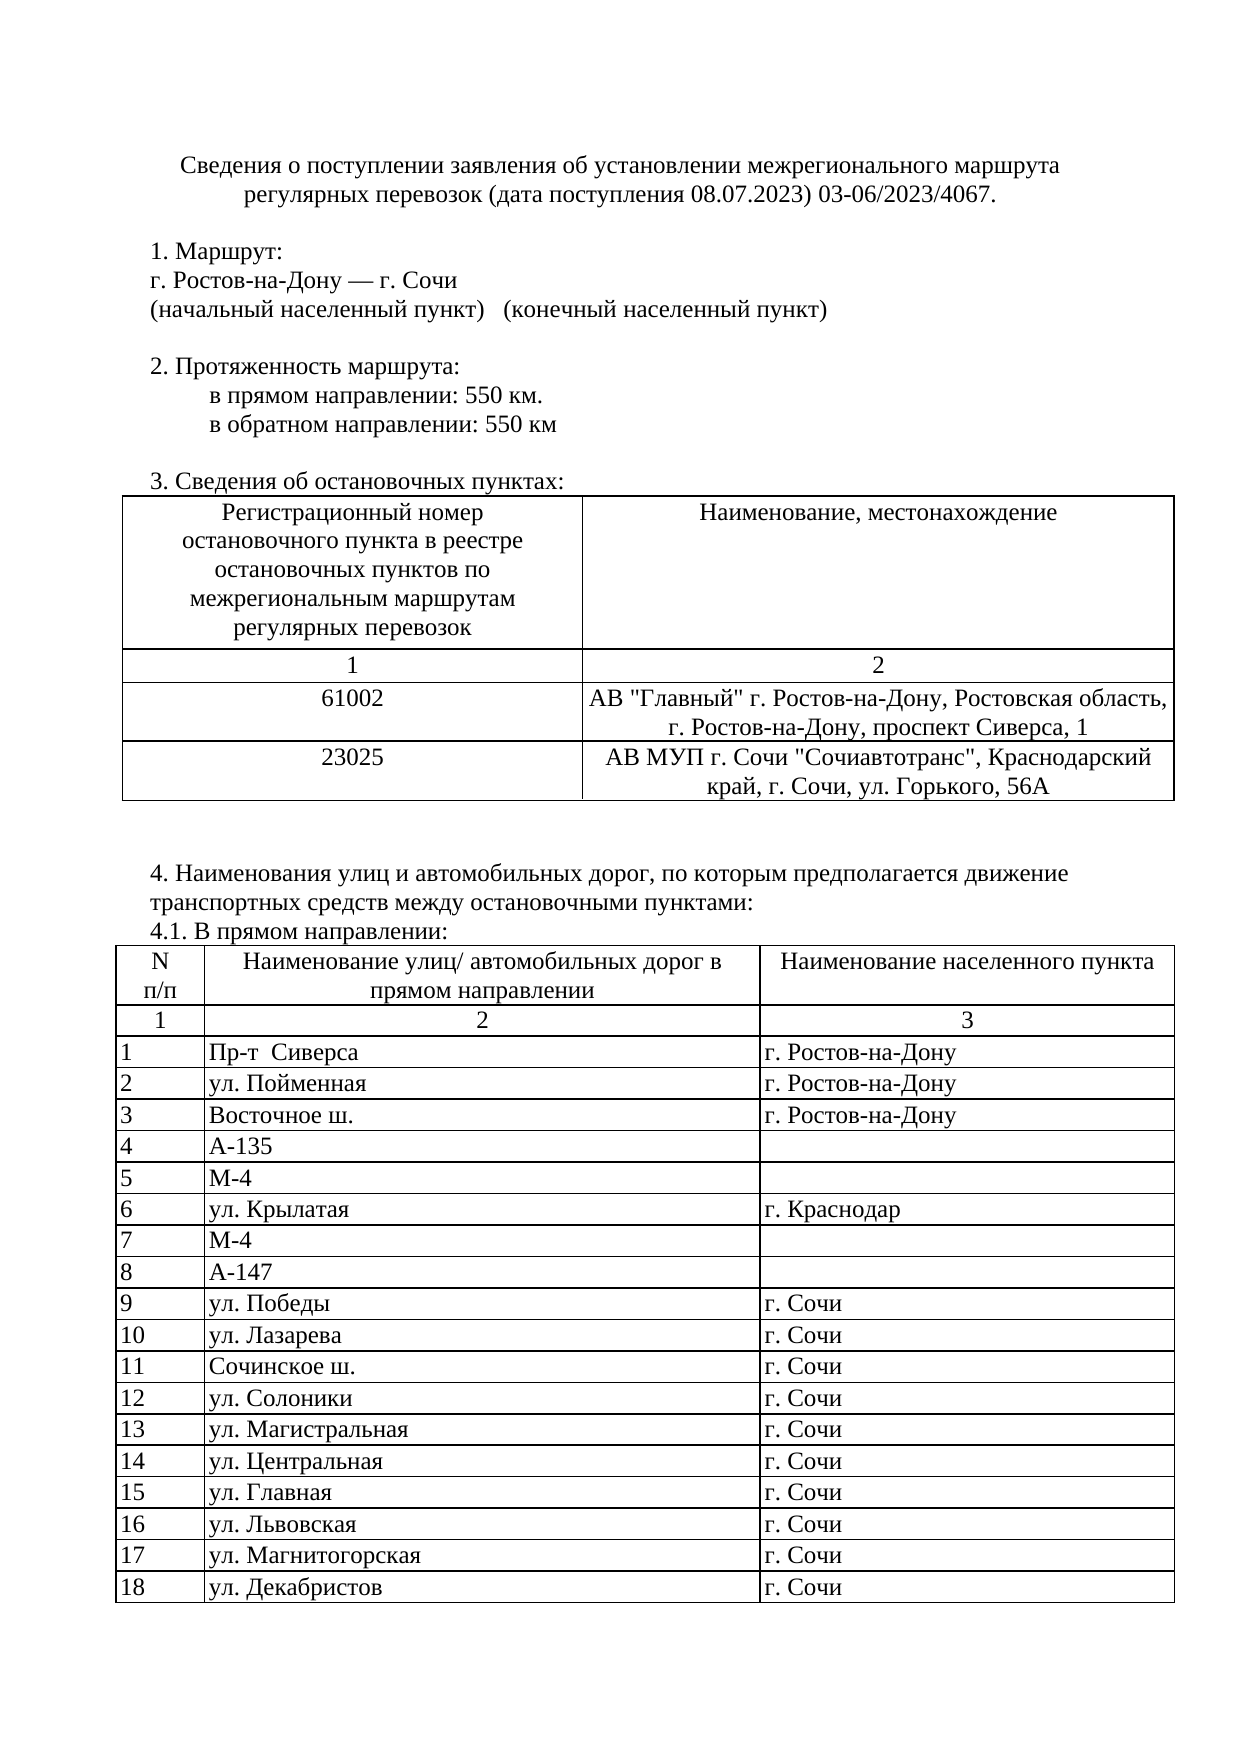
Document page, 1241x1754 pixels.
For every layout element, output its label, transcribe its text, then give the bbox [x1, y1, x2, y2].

table_cell г. Сочи [761, 1415, 1174, 1444]
table_cell г. Ростов-на-Дону [761, 1068, 1174, 1098]
table_cell ул. Главная [205, 1477, 759, 1507]
table_header N п/п [117, 946, 204, 1004]
table_cell г. Сочи [761, 1446, 1174, 1476]
table_cell 5 [117, 1163, 204, 1193]
table_cell 11 [117, 1352, 204, 1381]
table_cell 6 [117, 1194, 204, 1224]
text 2. Протяженность маршрута: [150, 351, 1090, 380]
table_cell А-147 [205, 1257, 759, 1287]
table_cell АВ "Главный" г. Ростов-на-Дону, Ростовская область, г. Ростов-на-Дону, проспект Сиверса, 1 [583, 683, 1173, 740]
table_cell 2 [205, 1006, 759, 1035]
table_cell 14 [117, 1446, 204, 1476]
table_cell 1 [117, 1006, 204, 1035]
text 4.1. В прямом направлении: [150, 916, 1090, 945]
table_cell ул. Победы [205, 1289, 759, 1318]
table_cell 13 [117, 1415, 204, 1444]
table_cell 9 [117, 1289, 204, 1318]
table_cell АВ МУП г. Сочи "Сочиавтотранс", Краснодарский край, г. Сочи, ул. Горького, 56А [583, 742, 1173, 799]
table_header Наименование, местонахождение [583, 497, 1173, 648]
table_header Наименование населенного пункта [761, 946, 1174, 1004]
table_cell ул. Лазарева [205, 1320, 759, 1350]
table_cell Сочинское ш. [205, 1352, 759, 1381]
text в прямом направлении: 550 км. [150, 380, 1090, 409]
table_cell 3 [117, 1100, 204, 1130]
table_header Наименование улиц/ автомобильных дорог в прямом направлении [205, 946, 759, 1004]
table_header Регистрационный номер остановочного пункта в реестре остановочных пунктов по межрегиональным маршрутам регулярных перевозок [123, 497, 582, 648]
table_cell [761, 1163, 1174, 1193]
text Сведения о поступлении заявления об установлении межрегионального маршрута регулярных перевозок (дата поступления 08.07.2023) 03-06/2023/4067. [150, 150, 1090, 207]
table_cell г. Сочи [761, 1572, 1174, 1602]
table_cell 15 [117, 1477, 204, 1507]
table_cell 3 [761, 1006, 1174, 1035]
text г. Ростов-на-Дону — г. Сочи [150, 265, 1090, 294]
table_cell г. Сочи [761, 1352, 1174, 1381]
table_cell 7 [117, 1226, 204, 1256]
table_cell г. Сочи [761, 1383, 1174, 1413]
table_cell г. Сочи [761, 1477, 1174, 1507]
text 1. Маршрут: [150, 236, 1090, 265]
table_cell г. Краснодар [761, 1194, 1174, 1224]
table_cell ул. Солоники [205, 1383, 759, 1413]
table_cell 8 [117, 1257, 204, 1287]
table_cell ул. Магистральная [205, 1415, 759, 1444]
table_cell ул. Декабристов [205, 1572, 759, 1602]
table_cell 18 [117, 1572, 204, 1602]
table_cell 12 [117, 1383, 204, 1413]
table_cell г. Сочи [761, 1509, 1174, 1539]
table_cell 23025 [123, 742, 582, 799]
text (начальный населенный пункт) (конечный населенный пункт) [150, 294, 1090, 322]
table_cell Пр-т Сиверса [205, 1037, 759, 1067]
table_cell [761, 1226, 1174, 1256]
table_cell г. Ростов-на-Дону [761, 1037, 1174, 1067]
table_cell ул. Львовская [205, 1509, 759, 1539]
table_cell 1 [123, 650, 582, 681]
table_cell А-135 [205, 1131, 759, 1161]
table_cell [761, 1131, 1174, 1161]
table_cell 4 [117, 1131, 204, 1161]
table_cell Восточное ш. [205, 1100, 759, 1130]
text 4. Наименования улиц и автомобильных дорог, по которым предполагается движение транспортных средств между остановочными пунктами: [150, 858, 1090, 916]
table_cell 1 [117, 1037, 204, 1067]
table_cell 61002 [123, 683, 582, 740]
table_cell ул. Крылатая [205, 1194, 759, 1224]
table_cell 10 [117, 1320, 204, 1350]
table_cell г. Сочи [761, 1540, 1174, 1570]
table_cell г. Сочи [761, 1289, 1174, 1318]
table_cell ул. Магнитогорская [205, 1540, 759, 1570]
table_cell [761, 1257, 1174, 1287]
table_cell М-4 [205, 1163, 759, 1193]
table_cell г. Ростов-на-Дону [761, 1100, 1174, 1130]
table_cell г. Сочи [761, 1320, 1174, 1350]
table_cell ул. Центральная [205, 1446, 759, 1476]
text 3. Сведения об остановочных пунктах: [150, 466, 1090, 495]
table_cell 16 [117, 1509, 204, 1539]
table_cell 17 [117, 1540, 204, 1570]
text в обратном направлении: 550 км [150, 409, 1090, 437]
table_cell ул. Пойменная [205, 1068, 759, 1098]
table_cell 2 [583, 650, 1173, 681]
table_cell 2 [117, 1068, 204, 1098]
table_cell М-4 [205, 1226, 759, 1256]
